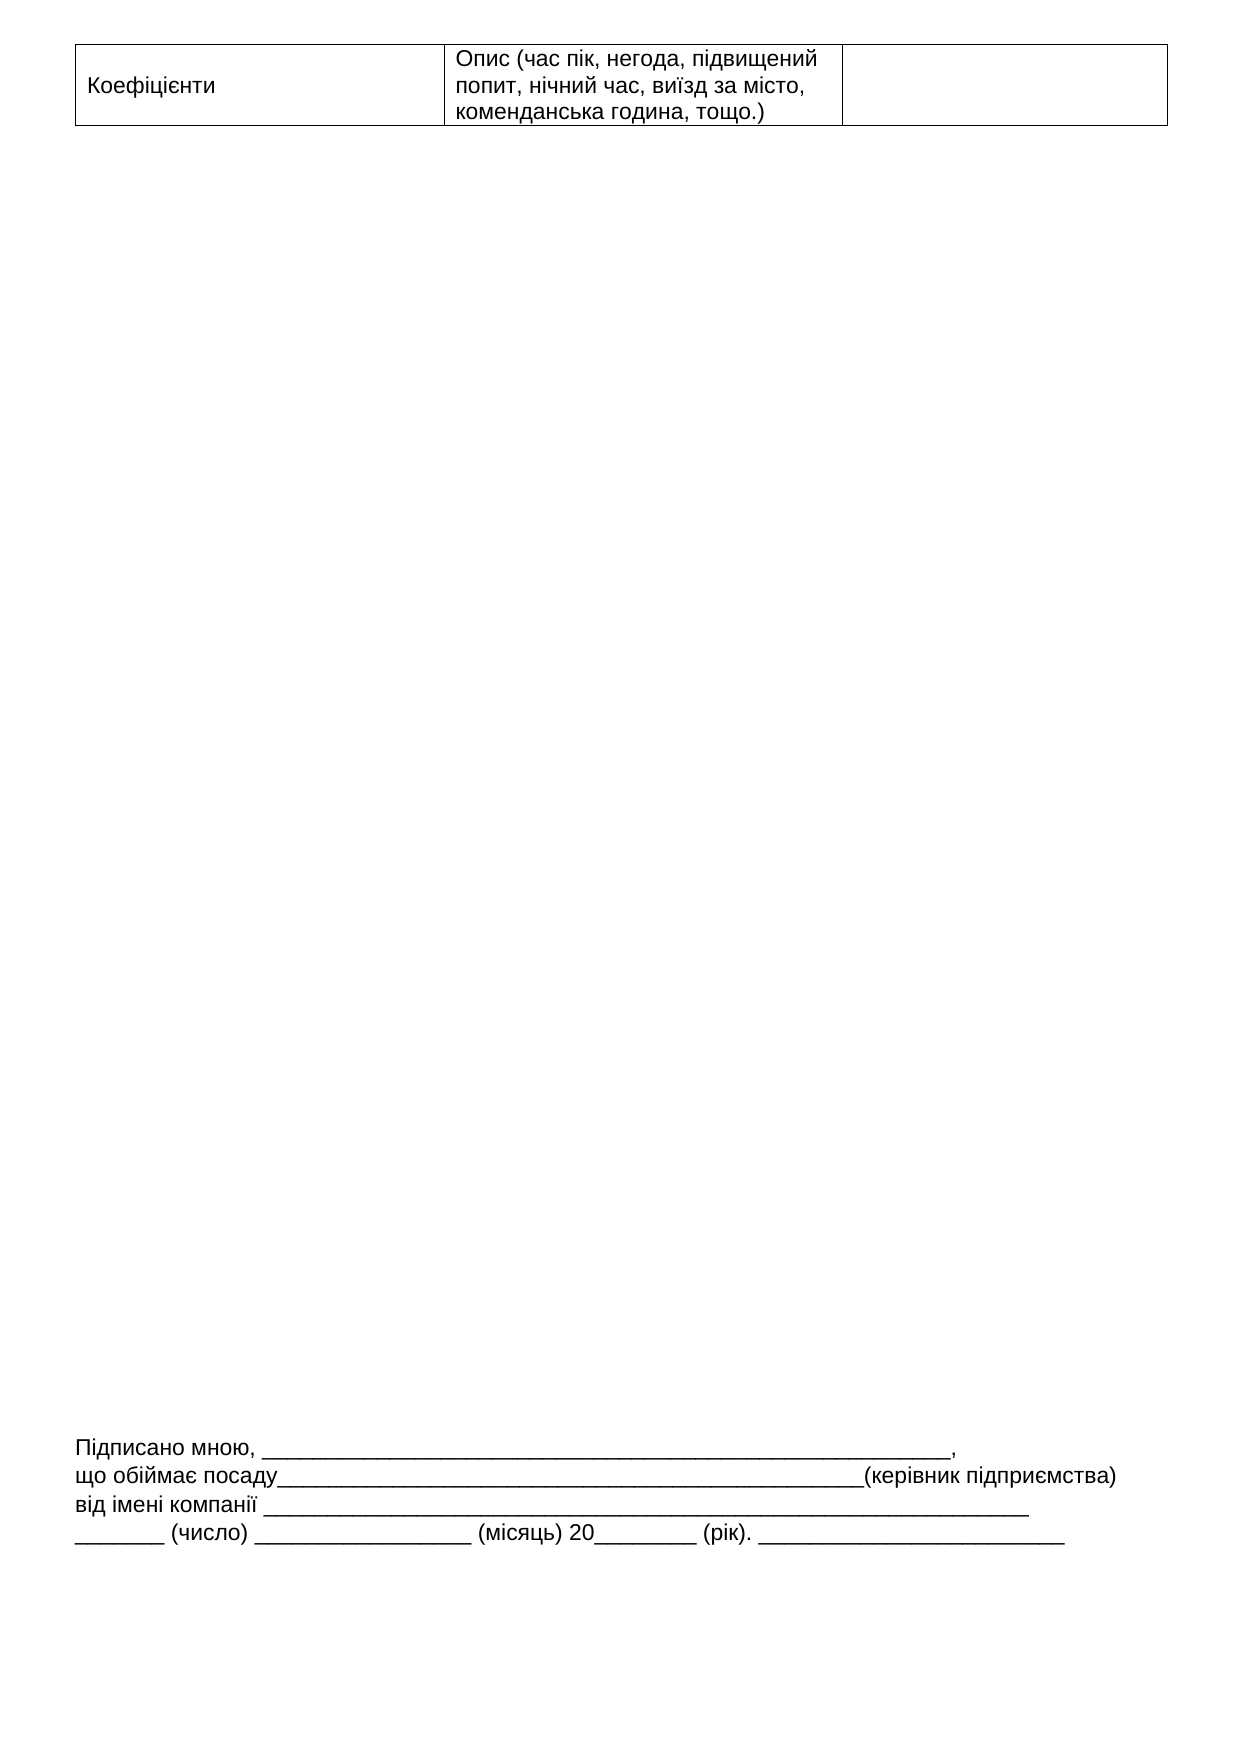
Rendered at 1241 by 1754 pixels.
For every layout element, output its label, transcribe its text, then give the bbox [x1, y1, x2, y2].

text від імені компанії ____________________________________________________________ [75, 1491, 1165, 1517]
table_cell [843, 45, 1167, 124]
text _______ (число) _________________ (місяць) 20________ (рік). ________________________ [75, 1519, 1165, 1545]
text що обіймає посаду______________________________________________(керівник підприємства) [75, 1462, 1165, 1488]
table_cell Опис (час пік, негода, підвищений попит, нічний час, виїзд за місто, коменданська година, тощо.) [445, 45, 842, 124]
table_cell Коефіцієнти [76, 45, 444, 124]
text Підписано мною, ______________________________________________________, [75, 1434, 1165, 1460]
